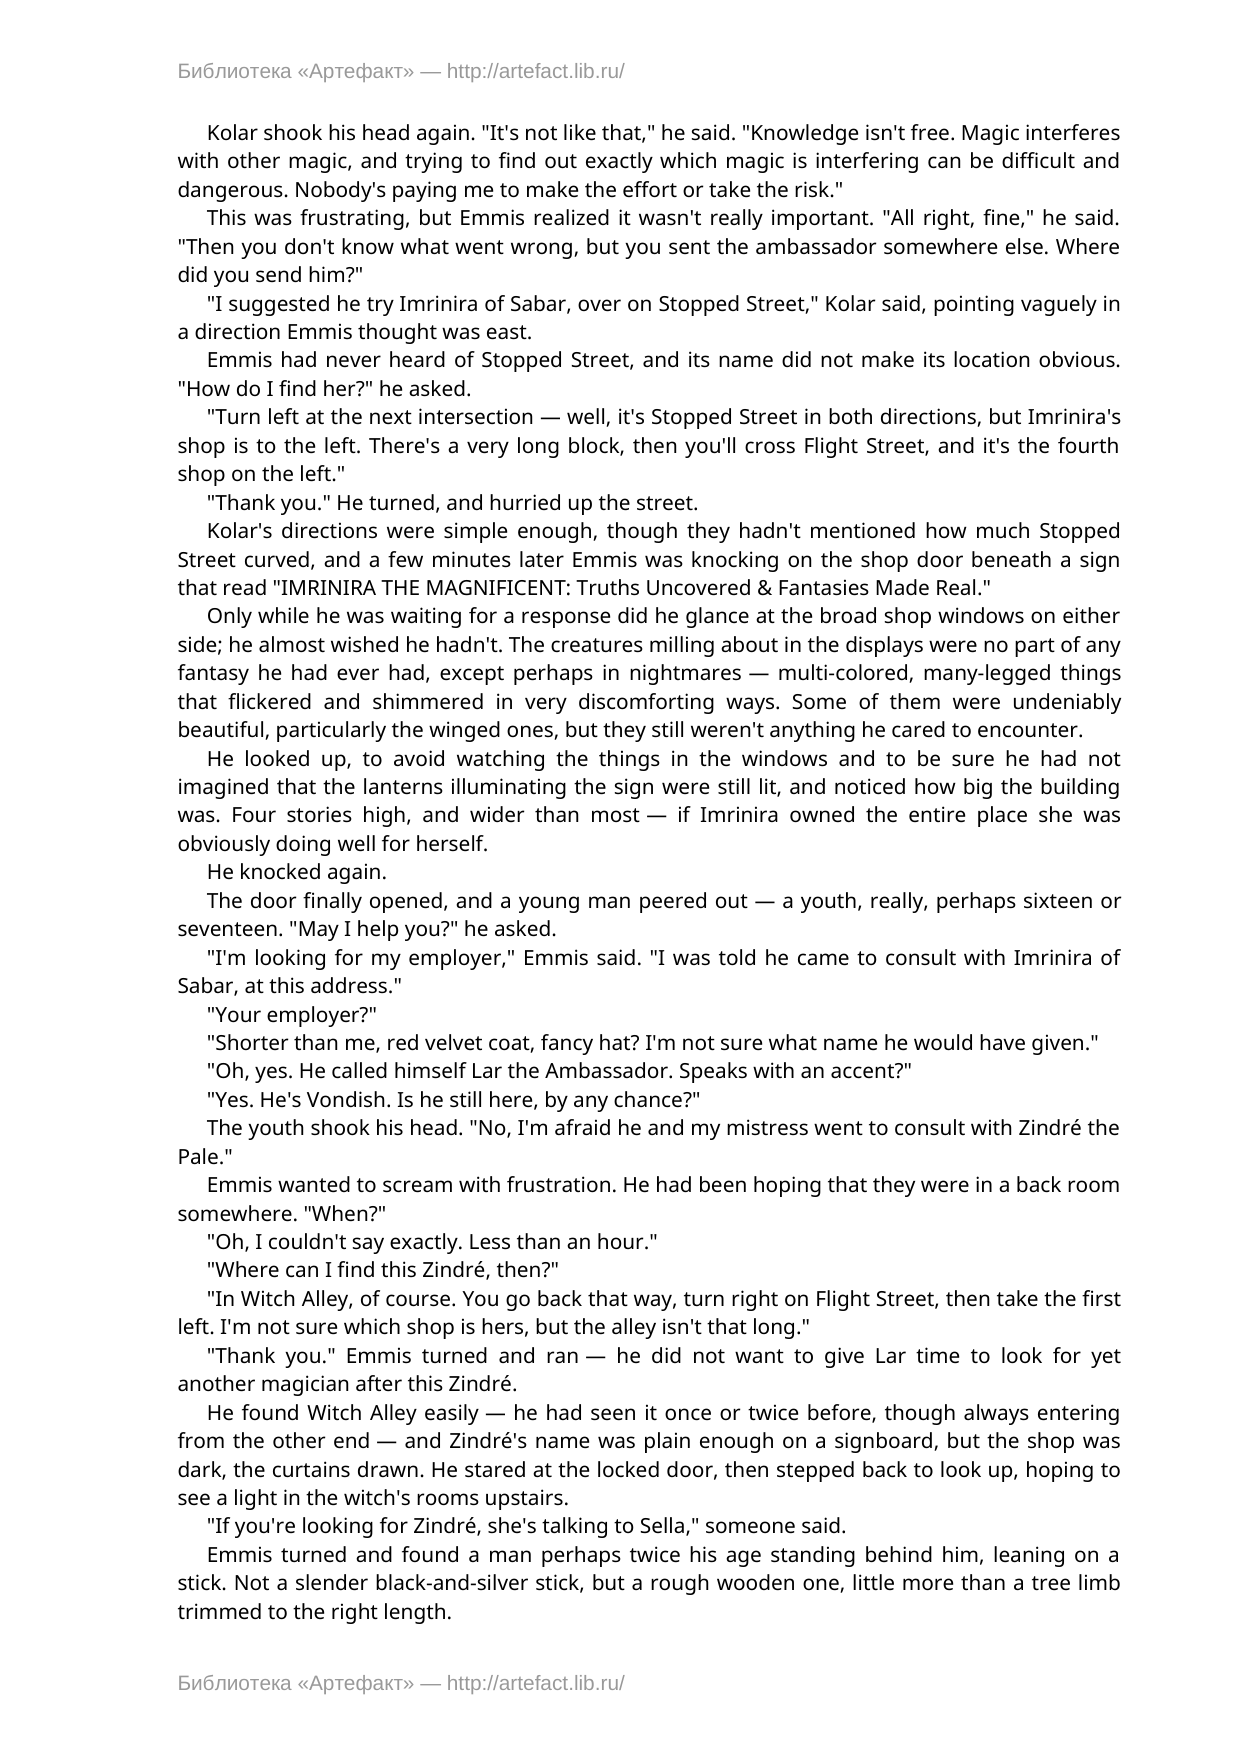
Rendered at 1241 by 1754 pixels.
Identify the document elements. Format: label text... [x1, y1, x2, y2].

text Kolar's directions were simple enough, though they hadn't mentioned how much Stopped Street curved, and a few minutes later Emmis was knocking on the shop door beneath a sign that read "IMRINIRA THE MAGNIFICENT: Truths Uncovered & Fantasies Made Real." [177, 516, 1122, 602]
text "Oh, yes. He called himself Lar the Ambassador. Speaks with an accent?" [177, 1057, 1122, 1085]
text He knocked again. [177, 857, 1122, 886]
text "Thank you." Emmis turned and ran — he did not want to give Lar time to look for yet another magician after this Zindré. [177, 1341, 1122, 1398]
text "Thank you." He turned, and hurried up the street. [177, 488, 1122, 516]
text He found Witch Alley easily — he had seen it once or twice before, though always entering from the other end — and Zindré's name was plain enough on a signboard, but the shop was dark, the curtains drawn. He stared at the locked door, then stepped back to look up, hoping to see a light in the witch's rooms upstairs. [177, 1398, 1122, 1512]
text "Oh, I couldn't say exactly. Less than an hour." [177, 1227, 1122, 1256]
text Emmis turned and found a man perhaps twice his age standing behind him, leaning on a stick. Not a slender black-and-silver stick, but a rough wooden one, little more than a tree limb trimmed to the right length. [177, 1540, 1122, 1625]
text Emmis wanted to scream with frustration. He had been hoping that they were in a back room somewhere. "When?" [177, 1170, 1122, 1227]
text "Turn left at the next intersection — well, it's Stopped Street in both directions, but Imrinira's shop is to the left. There's a very long block, then you'll cross Flight Street, and it's the fourth shop on the left." [177, 402, 1122, 488]
text "If you're looking for Zindré, she's talking to Sella," someone said. [177, 1512, 1122, 1540]
text "Yes. He's Vondish. Is he still here, by any chance?" [177, 1085, 1122, 1113]
text Kolar shook his head again. "It's not like that," he said. "Knowledge isn't free. Magic interferes with other magic, and trying to find out exactly which magic is interfering can be difficult and dangerous. Nobody's paying me to make the effort or take the risk." [177, 118, 1122, 203]
text Only while he was waiting for a response did he glance at the broad shop windows on either side; he almost wished he hadn't. The creatures milling about in the displays were no part of any fantasy he had ever had, except perhaps in nightmares — multi-colored, many-legged things that flickered and shimmered in very discomforting ways. Some of them were undeniably beautiful, particularly the winged ones, but they still weren't anything he cared to encounter. [177, 602, 1122, 744]
text Emmis had never heard of Stopped Street, and its name did not make its location obvious. "How do I find her?" he asked. [177, 346, 1122, 402]
text "I'm looking for my employer," Emmis said. "I was told he came to consult with Imrinira of Sabar, at this address." [177, 943, 1122, 1000]
text "I suggested he try Imrinira of Sabar, over on Stopped Street," Kolar said, pointing vaguely in a direction Emmis thought was east. [177, 289, 1122, 346]
text "In Witch Alley, of course. You go back that way, turn right on Flight Street, then take the first left. I'm not sure which shop is hers, but the alley isn't that long." [177, 1284, 1122, 1341]
text The youth shook his head. "No, I'm afraid he and my mistress went to consult with Zindré the Pale." [177, 1113, 1122, 1170]
text "Your employer?" [177, 1000, 1122, 1028]
text "Where can I find this Zindré, then?" [177, 1256, 1122, 1284]
text The door finally opened, and a young man peered out — a youth, really, perhaps sixteen or seventeen. "May I help you?" he asked. [177, 886, 1122, 943]
text He looked up, to avoid watching the things in the windows and to be sure he had not imagined that the lanterns illuminating the sign were still lit, and noticed how big the building was. Four stories high, and wider than most — if Imrinira owned the entire place she was obviously doing well for herself. [177, 744, 1122, 857]
text "Shorter than me, red velvet coat, fancy hat? I'm not sure what name he would have given." [177, 1028, 1122, 1057]
text This was frustrating, but Emmis realized it wasn't really important. "All right, fine," he said. "Then you don't know what went wrong, but you sent the ambassador somewhere else. Where did you send him?" [177, 203, 1122, 289]
